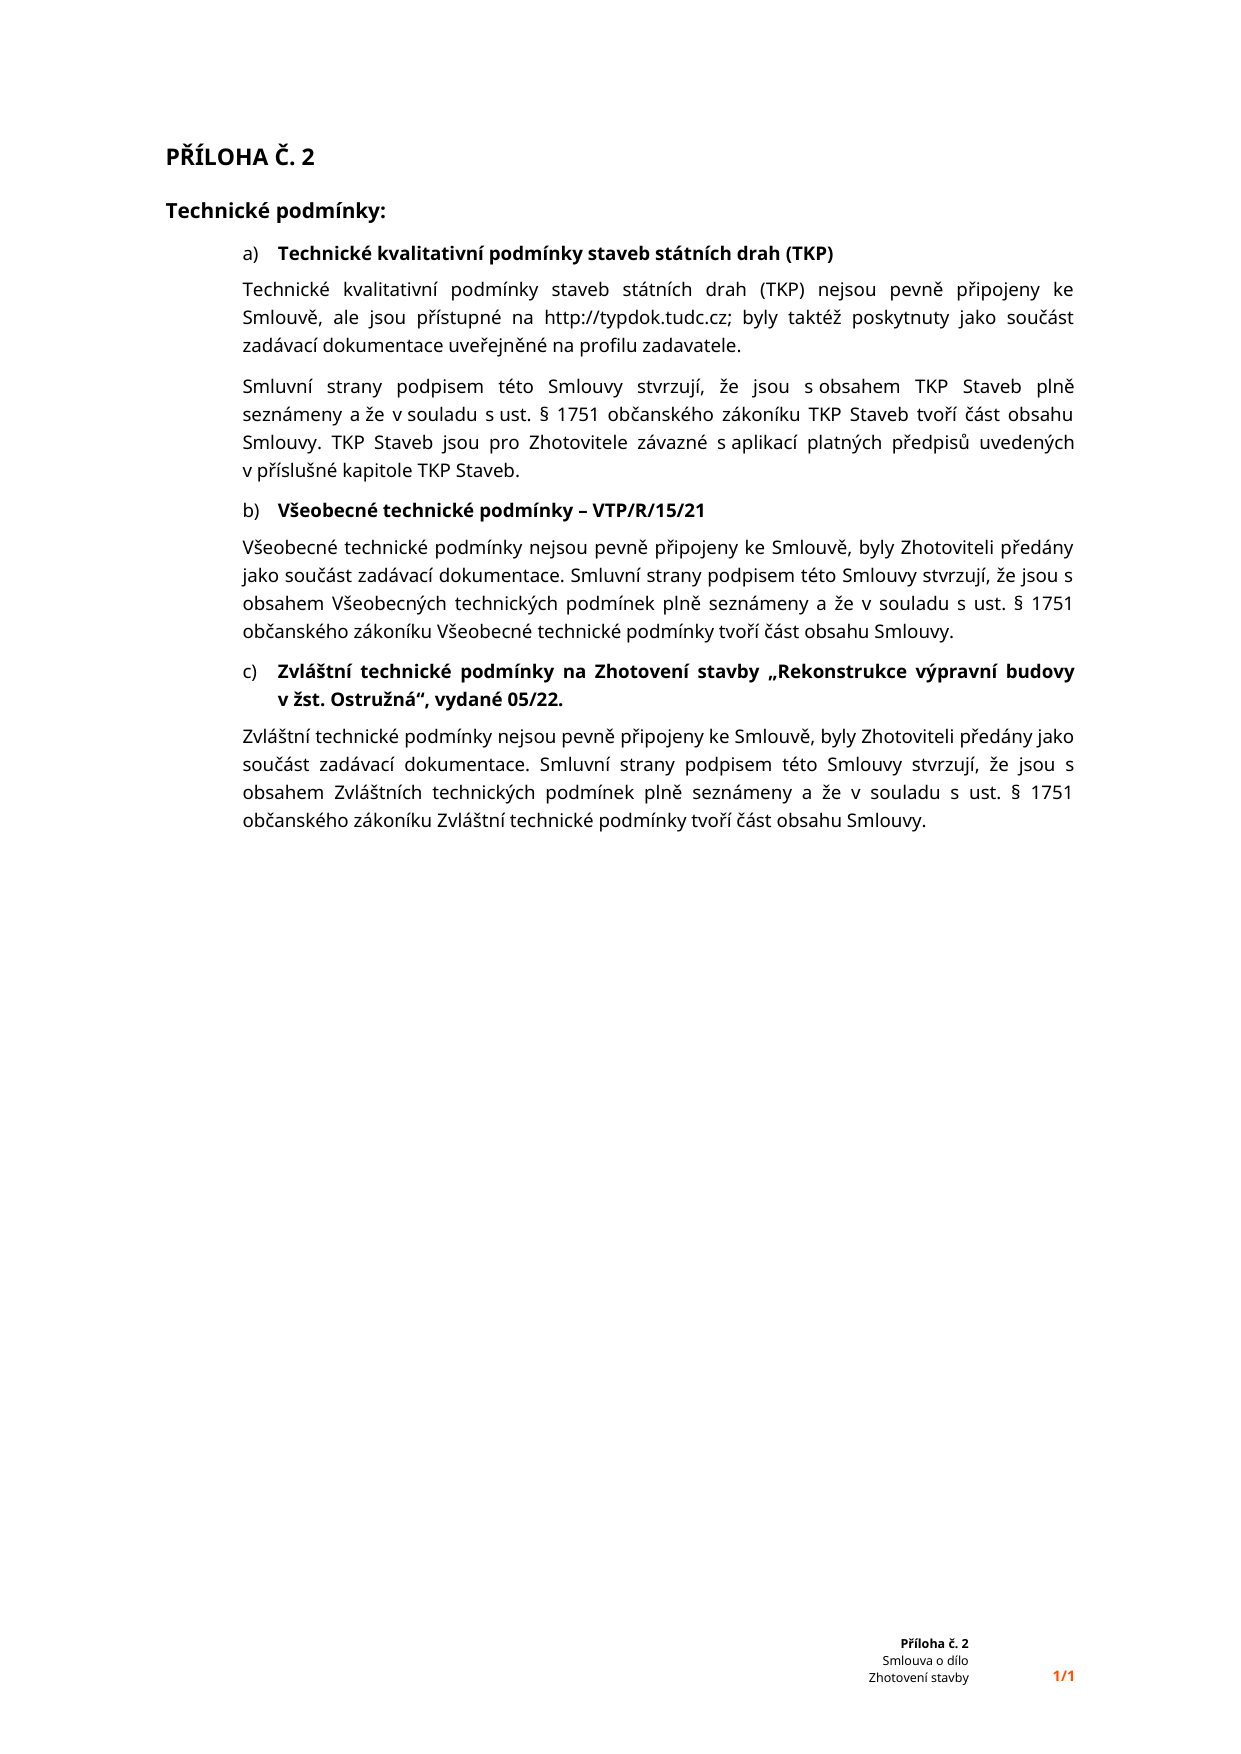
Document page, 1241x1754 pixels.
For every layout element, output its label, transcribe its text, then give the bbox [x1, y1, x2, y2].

text Technické podmínky: [165, 197, 1075, 225]
list Technické kvalitativní podmínky staveb státních drah (TKP) [242, 240, 1075, 266]
text Technické kvalitativní podmínky staveb státních drah (TKP) nejsou pevně připojeny ke Smlouvě, ale jsou přístupné na http://typdok.tudc.cz; byly taktéž poskytnuty jako součást zadávací dokumentace uveřejněné na profilu zadavatele. [242, 277, 1075, 358]
text Zvláštní technické podmínky nejsou pevně připojeny ke Smlouvě, byly Zhotoviteli předány jako součást zadávací dokumentace. Smluvní strany podpisem této Smlouvy stvrzují, že jsou s obsahem Zvláštních technických podmínek plně seznámeny a že v souladu s ust. § 1751 občanského zákoníku Zvláštní technické podmínky tvoří část obsahu Smlouvy. [242, 723, 1075, 833]
list Zvláštní technické podmínky na Zhotovení stavby „Rekonstrukce výpravní budovy v žst. Ostružná“, vydané 05/22. [242, 659, 1075, 712]
text Smluvní strany podpisem této Smlouvy stvrzují, že jsou s obsahem TKP Staveb plně seznámeny a že v souladu s ust. § 1751 občanského zákoníku TKP Staveb tvoří část obsahu Smlouvy. TKP Staveb jsou pro Zhotovitele závazné s aplikací platných předpisů uvedených v příslušné kapitole TKP Staveb. [242, 373, 1075, 483]
text Všeobecné technické podmínky nejsou pevně připojeny ke Smlouvě, byly Zhotoviteli předány jako součást zadávací dokumentace. Smluvní strany podpisem této Smlouvy stvrzují, že jsou s obsahem Všeobecných technických podmínek plně seznámeny a že v souladu s ust. § 1751 občanského zákoníku Všeobecné technické podmínky tvoří část obsahu Smlouvy. [242, 534, 1075, 644]
text Příloha č. 2 [165, 141, 1075, 173]
list Všeobecné technické podmínky – VTP/R/15/21 [242, 498, 1075, 523]
